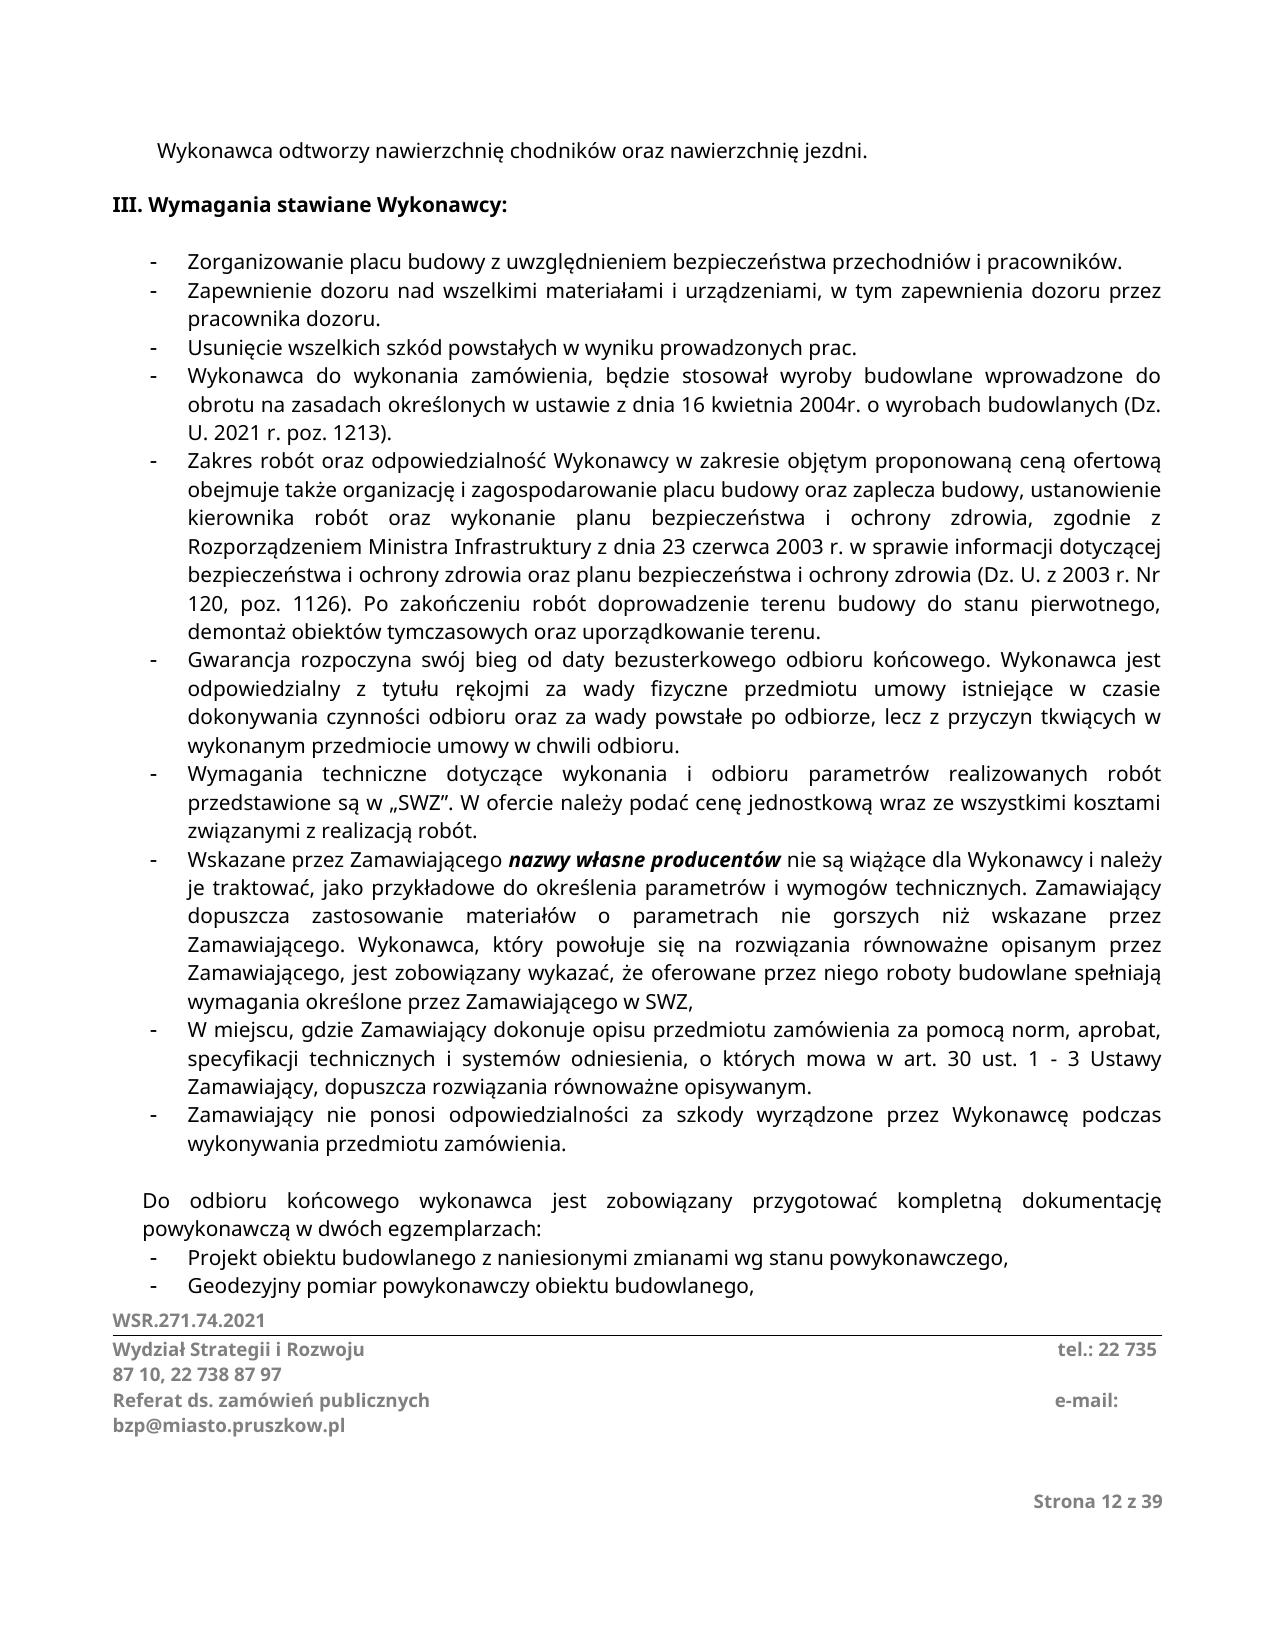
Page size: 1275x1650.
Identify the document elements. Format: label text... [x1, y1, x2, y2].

text Wykonawca odtworzy nawierzchnię chodników oraz nawierzchnię jezdni. [157, 136, 1162, 164]
list Zakres robót oraz odpowiedzialność Wykonawcy w zakresie objętym proponowaną ceną ofertową obejmuje także organizację i zagospodarowanie placu budowy oraz zaplecza budowy, ustanowienie kierownika robót oraz wykonanie planu bezpieczeństwa i ochrony zdrowia, zgodnie z Rozporządzeniem Ministra Infrastruktury z dnia 23 czerwca 2003 r. w sprawie informacji dotyczącej bezpieczeństwa i ochrony zdrowia oraz planu bezpieczeństwa i ochrony zdrowia (Dz. U. z 2003 r. Nr 120, poz. 1126). Po zakończeniu robót doprowadzenie terenu budowy do stanu pierwotnego, demontaż obiektów tymczasowych oraz uporządkowanie terenu. [150, 447, 1162, 646]
list Wymagania techniczne dotyczące wykonania i odbioru parametrów realizowanych robót przedstawione są w „SWZ”. W ofercie należy podać cenę jednostkową wraz ze wszystkimi kosztami związanymi z realizacją robót. [150, 759, 1162, 845]
list Zorganizowanie placu budowy z uwzględnieniem bezpieczeństwa przechodniów i pracowników. [150, 247, 1162, 276]
text III. Wymagania stawiane Wykonawcy: [112, 191, 1162, 219]
list Projekt obiektu budowlanego z naniesionymi zmianami wg stanu powykonawczego, [150, 1243, 1162, 1271]
list Zamawiający nie ponosi odpowiedzialności za szkody wyrządzone przez Wykonawcę podczas wykonywania przedmiotu zamówienia. [150, 1101, 1162, 1157]
list W miejscu, gdzie Zamawiający dokonuje opisu przedmiotu zamówienia za pomocą norm, aprobat, specyfikacji technicznych i systemów odniesienia, o których mowa w art. 30 ust. 1 - 3 Ustawy Zamawiający, dopuszcza rozwiązania równoważne opisywanym. [150, 1015, 1162, 1101]
list Zapewnienie dozoru nad wszelkimi materiałami i urządzeniami, w tym zapewnienia dozoru przez pracownika dozoru. [150, 276, 1162, 333]
list Geodezyjny pomiar powykonawczy obiektu budowlanego, [150, 1271, 1162, 1300]
list Wskazane przez Zamawiającego nazwy własne producentów nie są wiążące dla Wykonawcy i należy je traktować, jako przykładowe do określenia parametrów i wymogów technicznych. Zamawiający dopuszcza zastosowanie materiałów o parametrach nie gorszych niż wskazane przez Zamawiającego. Wykonawca, który powołuje się na rozwiązania równoważne opisanym przez Zamawiającego, jest zobowiązany wykazać, że oferowane przez niego roboty budowlane spełniają wymagania określone przez Zamawiającego w SWZ, [150, 845, 1162, 1015]
text Do odbioru końcowego wykonawca jest zobowiązany przygotować kompletną dokumentację powykonawczą w dwóch egzemplarzach: [142, 1186, 1162, 1243]
list Usunięcie wszelkich szkód powstałych w wyniku prowadzonych prac. [150, 333, 1162, 361]
list Gwarancja rozpoczyna swój bieg od daty bezusterkowego odbioru końcowego. Wykonawca jest odpowiedzialny z tytułu rękojmi za wady fizyczne przedmiotu umowy istniejące w czasie dokonywania czynności odbioru oraz za wady powstałe po odbiorze, lecz z przyczyn tkwiących w wykonanym przedmiocie umowy w chwili odbioru. [150, 646, 1162, 759]
list Wykonawca do wykonania zamówienia, będzie stosował wyroby budowlane wprowadzone do obrotu na zasadach określonych w ustawie z dnia 16 kwietnia 2004r. o wyrobach budowlanych (Dz. U. 2021 r. poz. 1213). [150, 361, 1162, 447]
